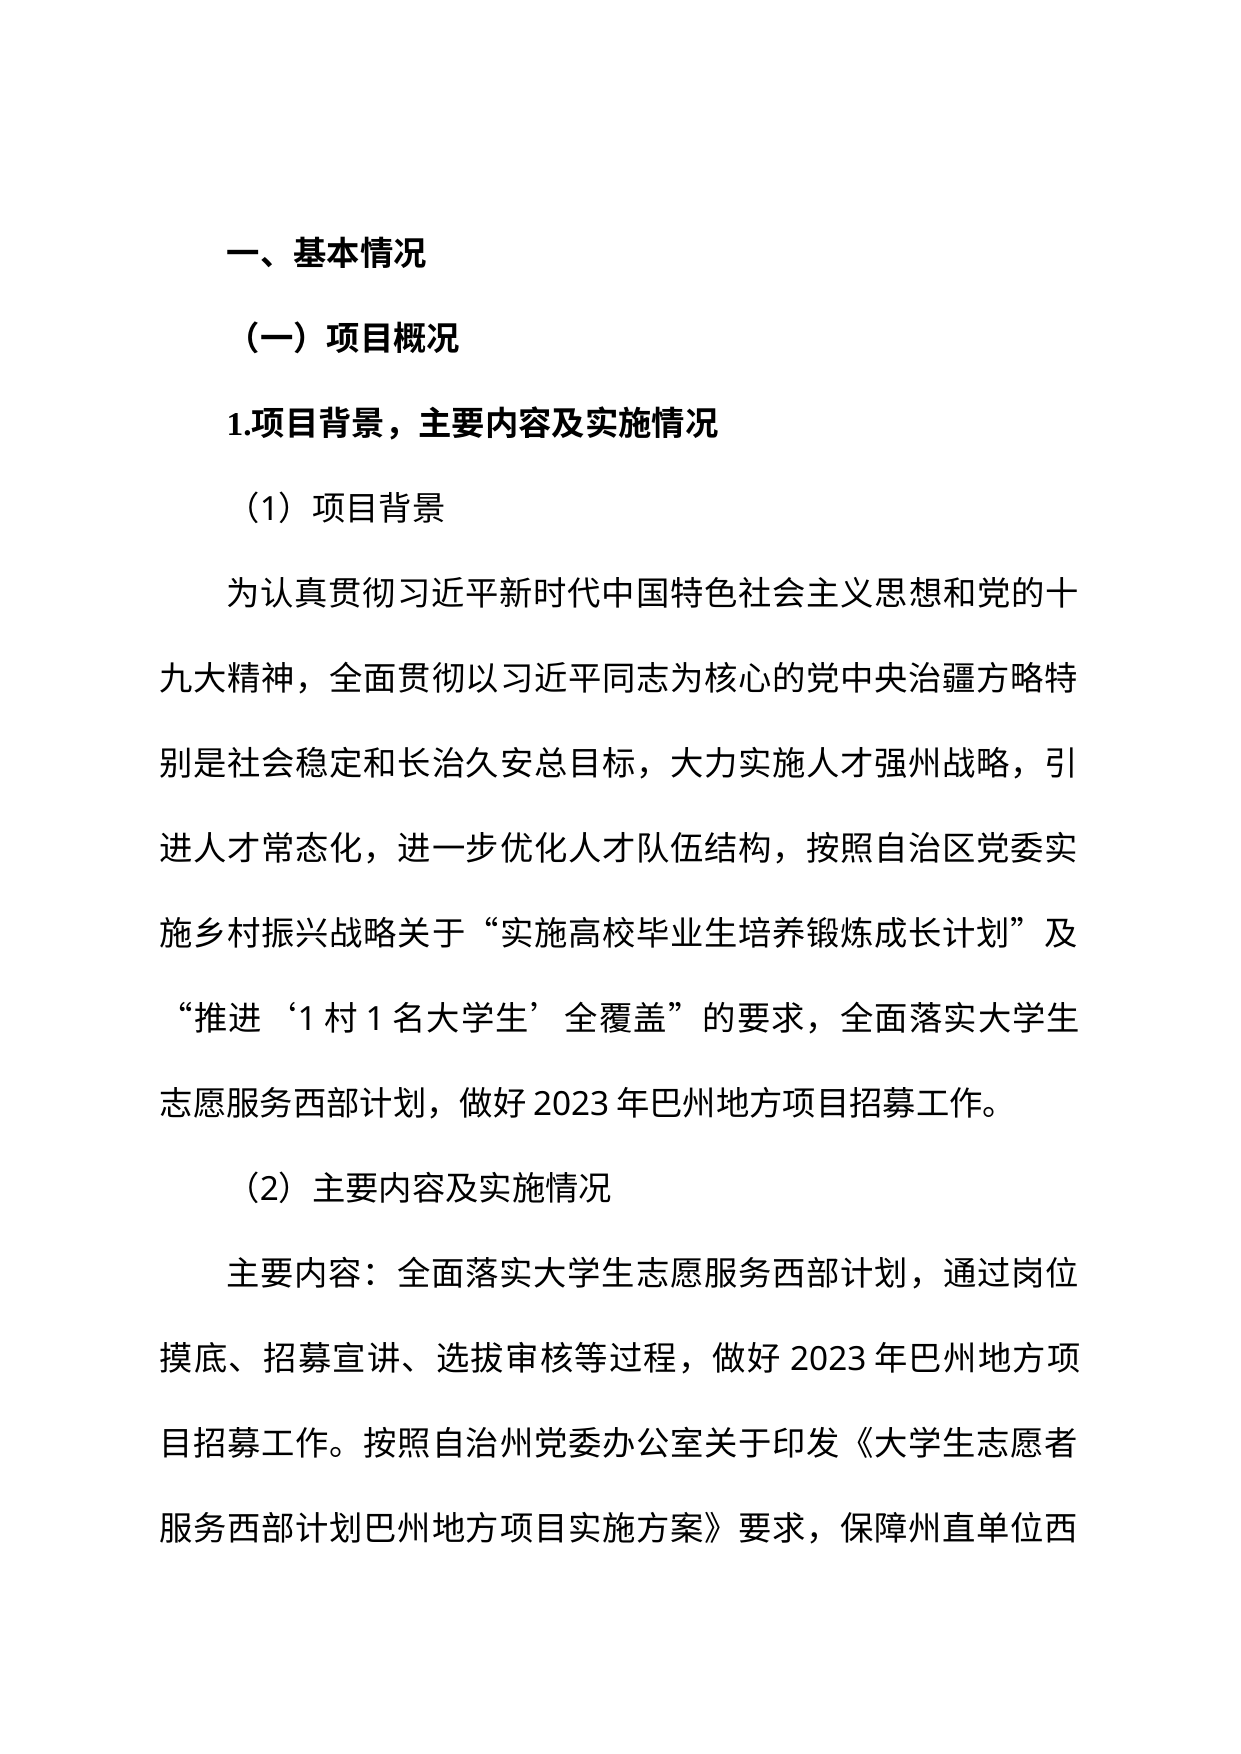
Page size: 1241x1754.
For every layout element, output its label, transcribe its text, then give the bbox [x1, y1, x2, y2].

text （一）项目概况 [159, 294, 1081, 379]
text （1）项目背景 [159, 464, 1081, 549]
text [159, 1229, 1081, 1569]
text 为认真贯彻习近平新时代中国特色社会主义思想和党的十九大精神，全面贯彻以习近平同志为核心的党中央治疆方略特别是社会稳定和长治久安总目标，大力实施人才强州战略，引进人才常态化，进一步优化人才队伍结构，按照自治区党委实施乡村振兴战略关于“实施高校毕业生培养锻炼成长计划”及“推进‘1村1名大学生’全覆盖”的要求，全面落实大学生志愿服务西部计划，做好2023年巴州地方项目招募工作。 [159, 549, 1081, 1144]
text （2）主要内容及实施情况 [159, 1144, 1081, 1229]
text 1.项目背景，主要内容及实施情况 [159, 379, 1081, 464]
subtitle 一、基本情况 [159, 209, 1081, 294]
